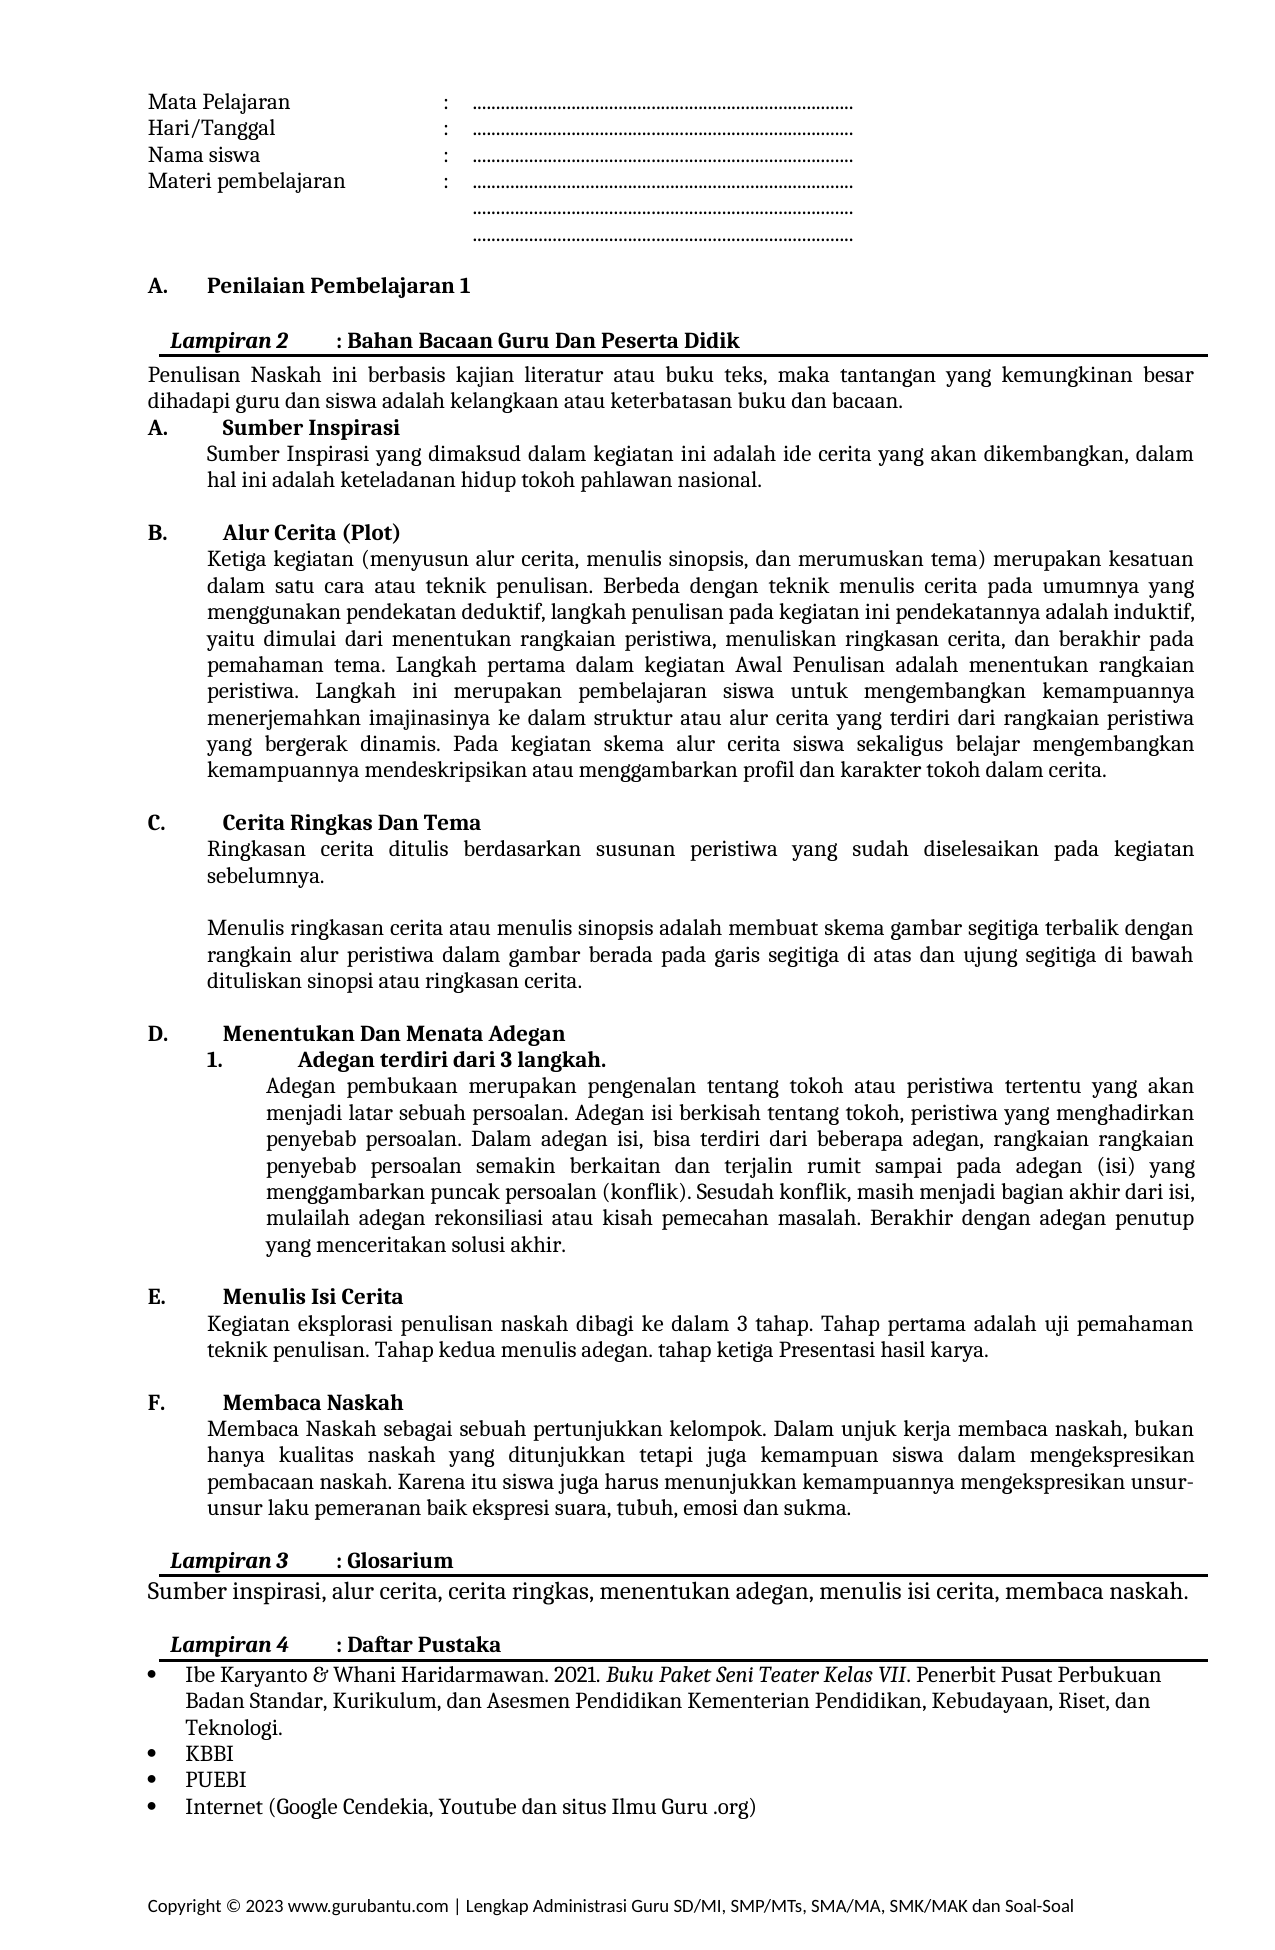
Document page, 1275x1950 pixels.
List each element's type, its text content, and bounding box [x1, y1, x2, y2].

text Penulisan Naskah ini berbasis kajian literatur atau buku teks, maka tantangan yang kemungkinan besar dihadapi guru dan siswa adalah kelangkaan atau keterbatasan buku dan bacaan. [148, 362, 1196, 414]
text Materi pembelajaran : ................................................................................. [148, 168, 1196, 194]
table_header Lampiran 2 [159, 328, 321, 354]
text Mata Pelajaran : ................................................................................. [148, 89, 1196, 115]
text B. Alur Cerita (Plot) [148, 520, 1196, 546]
text Adegan pembukaan merupakan pengenalan tentang tokoh atau peristiwa tertentu yang akan menjadi latar sebuah persoalan. Adegan isi berkisah tentang tokoh, peristiwa yang menghadirkan penyebab persoalan. Dalam adegan isi, bisa terdiri dari beberapa adegan, rangkaian rangkaian penyebab persoalan semakin berkaitan dan terjalin rumit sampai pada adegan (isi) yang menggambarkan puncak persoalan (konflik). Sesudah konflik, masih menjadi bagian akhir dari isi, mulailah adegan rekonsiliasi atau kisah pemecahan masalah. Berakhir dengan adegan penutup yang menceritakan solusi akhir. [266, 1073, 1196, 1258]
text C. Cerita Ringkas Dan Tema [148, 810, 1196, 836]
list KBBI [148, 1741, 1196, 1767]
text ................................................................................. [148, 194, 1196, 220]
text Membaca Naskah sebagai sebuah pertunjukkan kelompok. Dalam unjuk kerja membaca naskah, bukan hanya kualitas naskah yang ditunjukkan tetapi juga kemampuan siswa dalam mengekspresikan pembacaan naskah. Karena itu siswa juga harus menunjukkan kemampuannya mengekspresikan unsur-unsur laku pemeranan baik ekspresi suara, tubuh, emosi dan sukma. [207, 1416, 1196, 1521]
text Sumber Inspirasi yang dimaksud dalam kegiatan ini adalah ide cerita yang akan dikembangkan, dalam hal ini adalah keteladanan hidup tokoh pahlawan nasional. [207, 441, 1196, 493]
text A. Sumber Inspirasi [148, 414, 1196, 441]
text Menulis ringkasan cerita atau menulis sinopsis adalah membuat skema gambar segitiga terbalik dengan rangkain alur peristiwa dalam gambar berada pada garis segitiga di atas dan ujung segitiga di bawah dituliskan sinopsi atau ringkasan cerita. [207, 915, 1196, 994]
text 1. Adegan terdiri dari 3 langkah. [148, 1047, 1196, 1073]
table_header : Daftar Pustaka [321, 1632, 1207, 1659]
list Ibe Karyanto & Whani Haridarmawan. 2021. Buku Paket Seni Teater Kelas VII. Penerbit Pusat Perbukuan Badan Standar, Kurikulum, dan Asesmen Pendidikan Kementerian Pendidikan, Kebudayaan, Riset, dan Teknologi. [148, 1662, 1196, 1741]
table_header Lampiran 3 [159, 1548, 321, 1574]
text A. Penilaian Pembelajaran 1 [148, 273, 1196, 299]
text Nama siswa : ................................................................................. [148, 141, 1196, 168]
text E. Menulis Isi Cerita [148, 1284, 1196, 1311]
table_header : Glosarium [321, 1548, 1207, 1574]
text Kegiatan eksplorasi penulisan naskah dibagi ke dalam 3 tahap. Tahap pertama adalah uji pemahaman teknik penulisan. Tahap kedua menulis adegan. tahap ketiga Presentasi hasil karya. [207, 1311, 1196, 1363]
table_header : Bahan Bacaan Guru Dan Peserta Didik [321, 328, 1207, 354]
text F. Membaca Naskah [148, 1389, 1196, 1416]
text Sumber inspirasi, alur cerita, cerita ringkas, menentukan adegan, menulis isi cerita, membaca naskah. [148, 1577, 1196, 1606]
text Ketiga kegiatan (menyusun alur cerita, menulis sinopsis, dan merumuskan tema) merupakan kesatuan dalam satu cara atau teknik penulisan. Berbeda dengan teknik menulis cerita pada umumnya yang menggunakan pendekatan deduktif, langkah penulisan pada kegiatan ini pendekatannya adalah induktif, yaitu dimulai dari menentukan rangkaian peristiwa, menuliskan ringkasan cerita, dan berakhir pada pemahaman tema. Langkah pertama dalam kegiatan Awal Penulisan adalah menentukan rangkaian peristiwa. Langkah ini merupakan pembelajaran siswa untuk mengembangkan kemampuannya menerjemahkan imajinasinya ke dalam struktur atau alur cerita yang terdiri dari rangkaian peristiwa yang bergerak dinamis. Pada kegiatan skema alur cerita siswa sekaligus belajar mengembangkan kemampuannya mendeskripsikan atau menggambarkan profil dan karakter tokoh dalam cerita. [207, 546, 1196, 783]
list Internet (Google Cendekia, Youtube dan situs Ilmu Guru .org) [148, 1793, 1196, 1820]
list PUEBI [148, 1767, 1196, 1793]
text D. Menentukan Dan Menata Adegan [148, 1021, 1196, 1047]
text ................................................................................. [148, 220, 1196, 247]
text Ringkasan cerita ditulis berdasarkan susunan peristiwa yang sudah diselesaikan pada kegiatan sebelumnya. [207, 836, 1196, 889]
table_header Lampiran 4 [159, 1632, 321, 1659]
text Hari/Tanggal : ................................................................................. [148, 115, 1196, 141]
